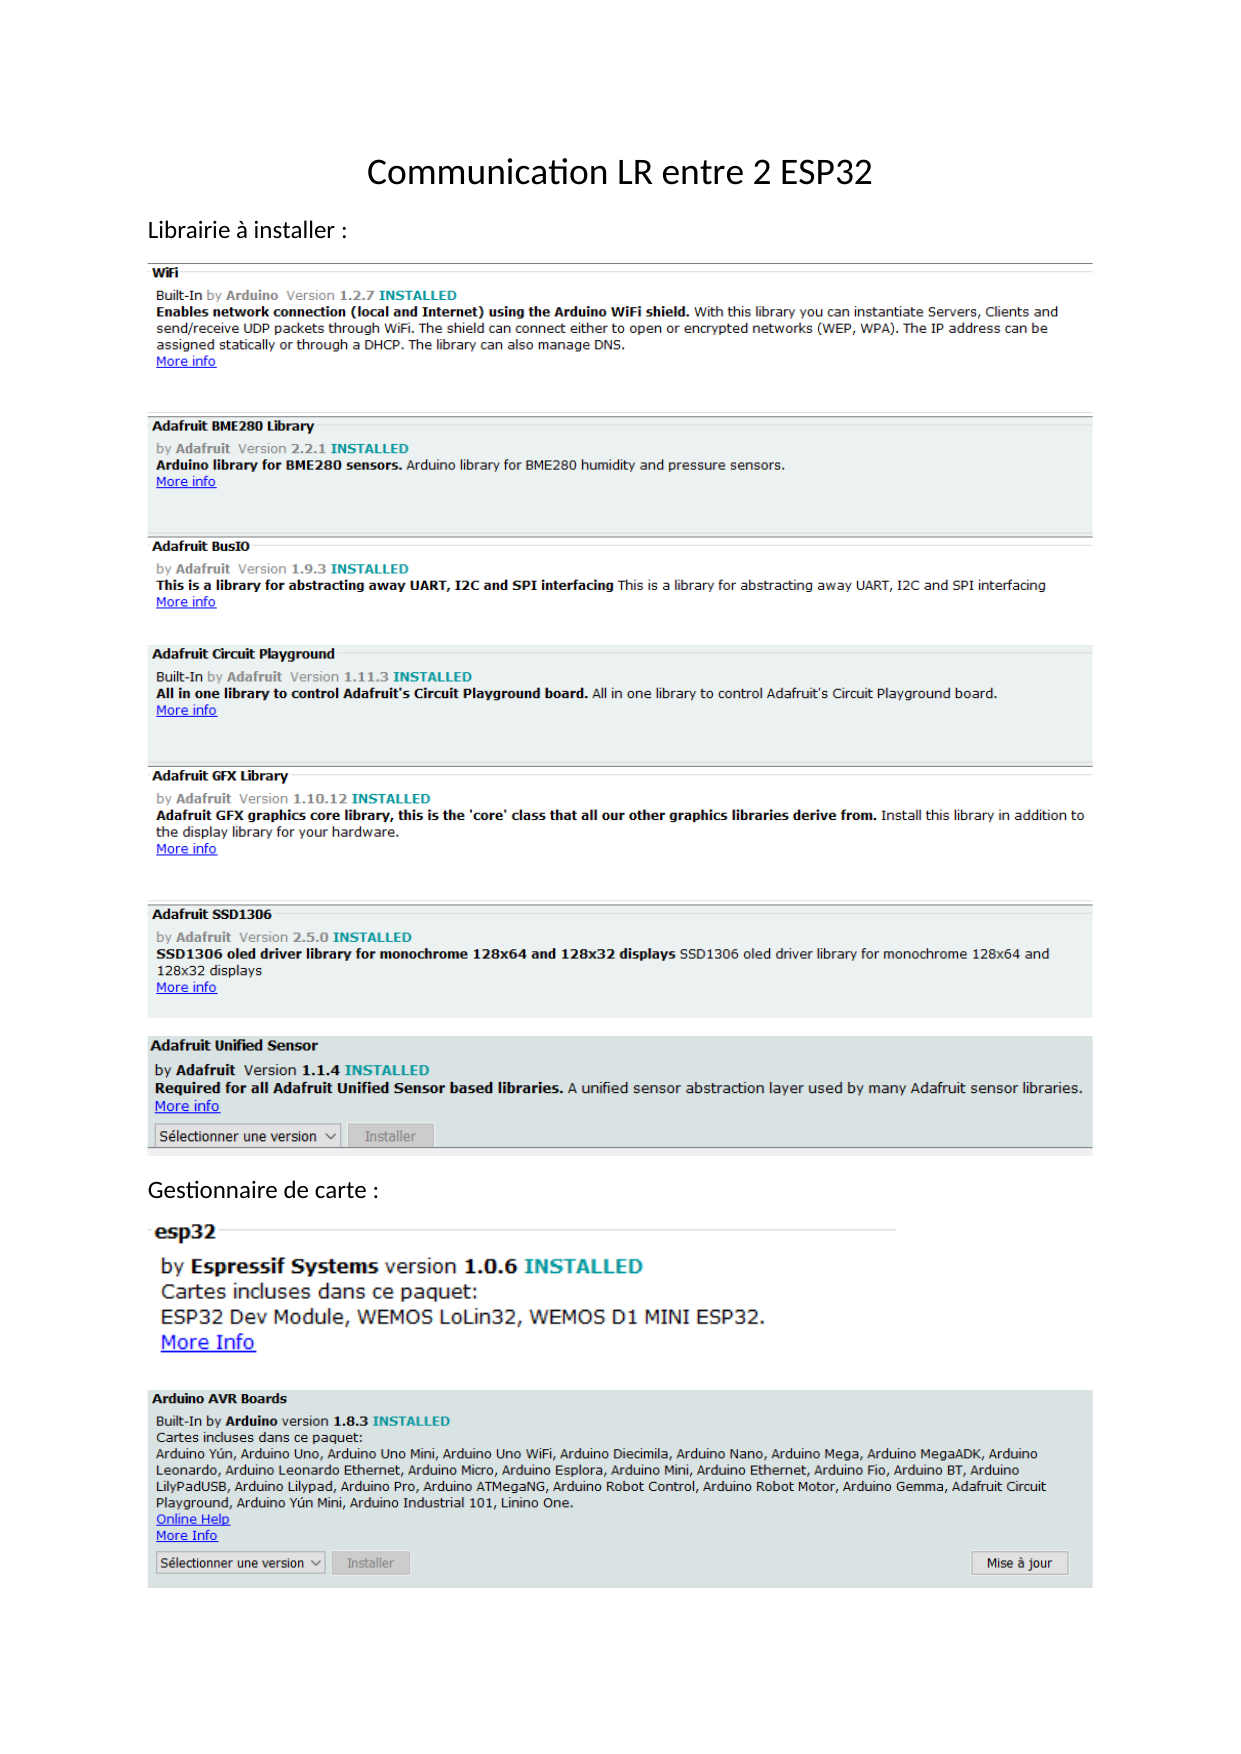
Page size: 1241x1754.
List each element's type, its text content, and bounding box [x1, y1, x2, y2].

picture [147, 1224, 897, 1389]
picture [147, 645, 1093, 1018]
picture [147, 1390, 1093, 1588]
picture [147, 263, 1093, 627]
text Librairie à installer : [148, 214, 1093, 244]
text Communication LR entre 2 ESP32 [148, 148, 1093, 193]
text Gestionnaire de carte : [148, 1174, 1093, 1205]
picture [147, 1036, 1093, 1156]
